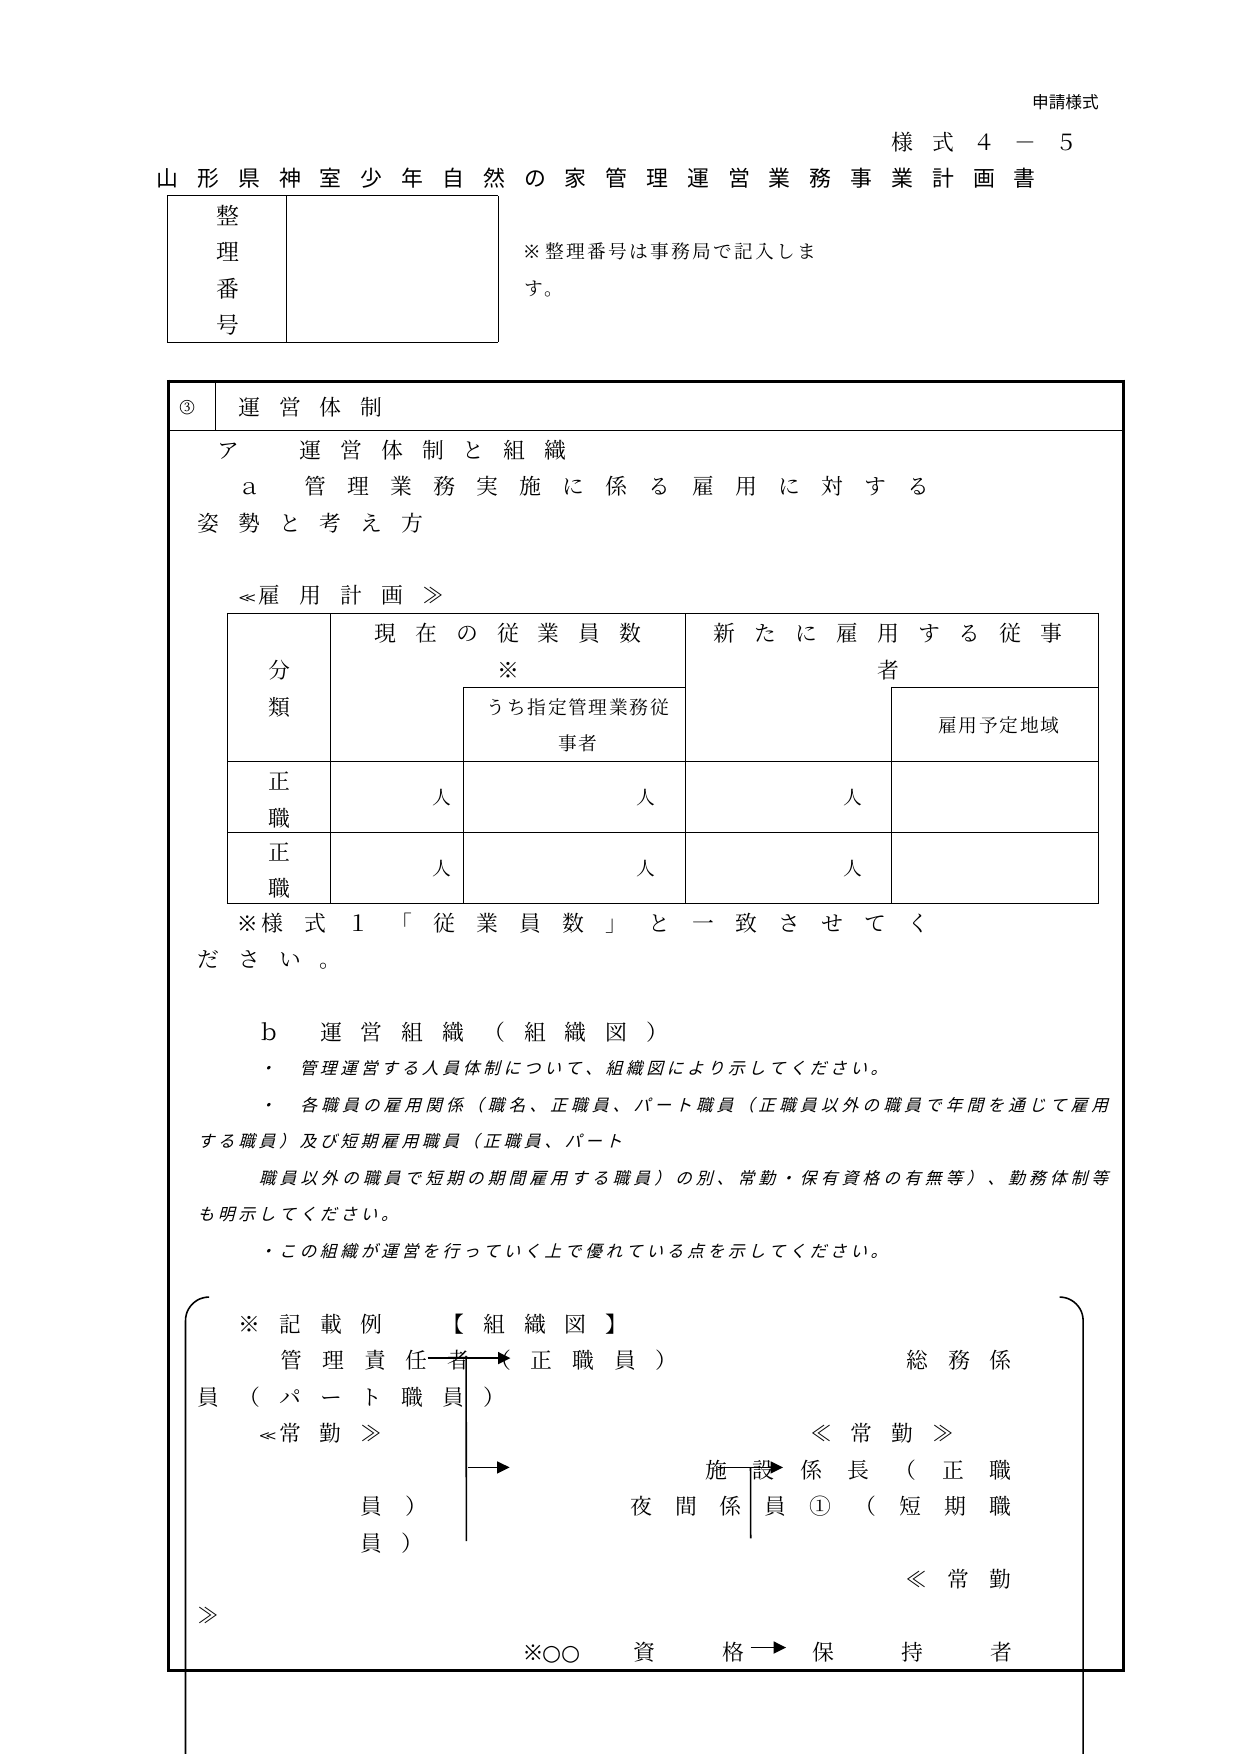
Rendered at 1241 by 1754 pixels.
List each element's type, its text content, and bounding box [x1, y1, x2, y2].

table_header [287, 196, 498, 342]
table_header ※整理番号は事務局で記入します。 [499, 196, 829, 342]
table_header 整理番号 [168, 196, 286, 342]
table_header ③ [170, 383, 215, 429]
text 山形県神室少年自然の家管理運営業務事業計画書 [156, 159, 1096, 195]
table_header 運営体制 [216, 383, 1122, 429]
subtitle 様式４－５ [156, 122, 1096, 159]
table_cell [170, 431, 1122, 1669]
